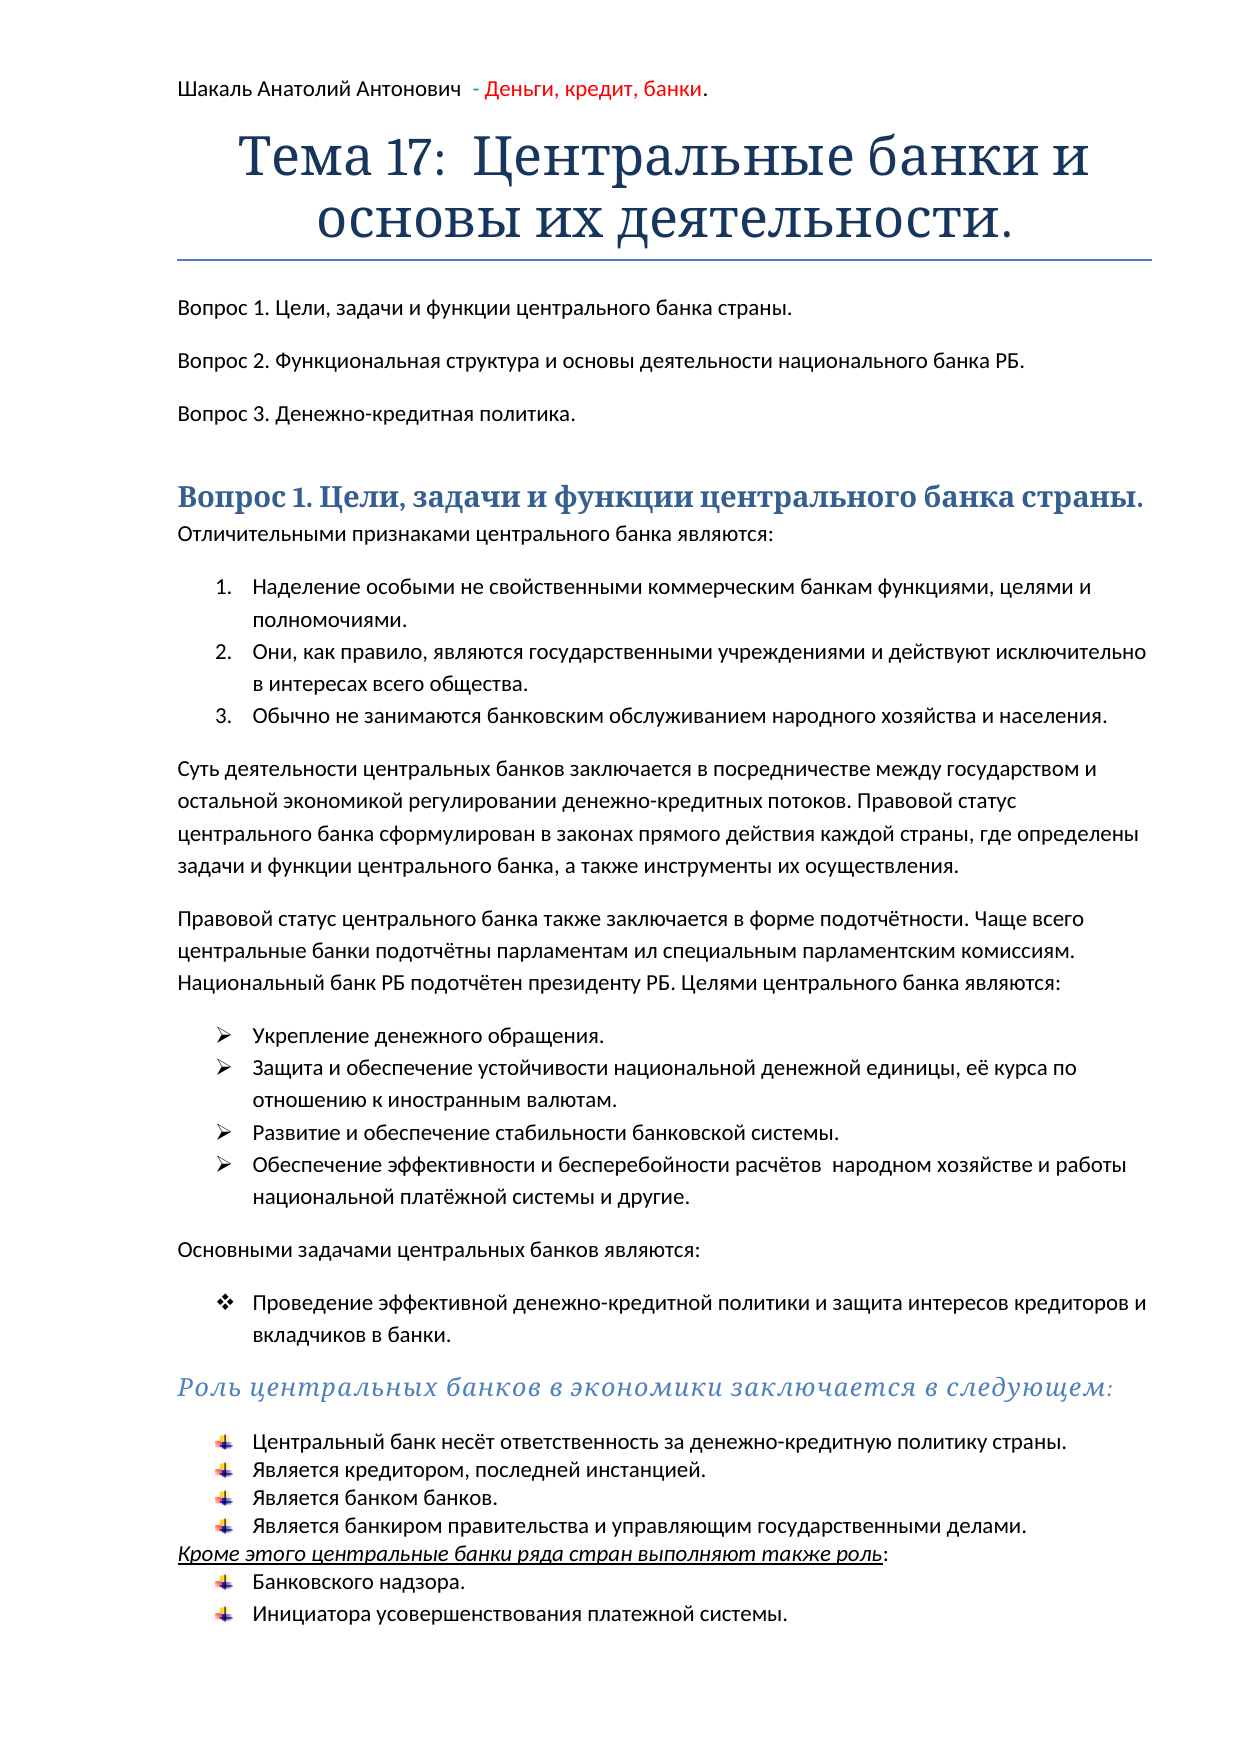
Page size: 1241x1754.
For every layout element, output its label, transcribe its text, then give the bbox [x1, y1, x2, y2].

list Укрепление денежного обращения. [215, 1021, 1152, 1049]
list Является кредитором, последней инстанцией. [215, 1455, 1152, 1483]
list Банковского надзора. [215, 1567, 1152, 1595]
text Правовой статус центрального банка также заключается в форме подотчётности. Чаще всего центральные банки подотчётны парламентам ил специальным парламентским комиссиям. Национальный банк РБ подотчётен президенту РБ. Целями центрального банка являются: [177, 904, 1152, 996]
list Развитие и обеспечение стабильности банковской системы. [215, 1118, 1152, 1146]
picture [215, 1489, 233, 1506]
subtitle Вопрос 1. Цели, задачи и функции центрального банка страны. [177, 481, 1152, 514]
list Является банком банков. [215, 1483, 1152, 1511]
picture [215, 1517, 233, 1534]
text Отличительными признаками центрального банка являются: [177, 519, 1152, 547]
list Обеспечение эффективности и бесперебойности расчётов народном хозяйстве и работы национальной платёжной системы и другие. [215, 1150, 1152, 1210]
list Они, как правило, являются государственными учреждениями и действуют исключительно в интересах всего общества. [215, 637, 1152, 697]
list Инициатора усовершенствования платежной системы. [215, 1599, 1152, 1628]
text Вопрос 1. Цели, задачи и функции центрального банка страны. [177, 293, 1152, 321]
list Наделение особыми не свойственными коммерческим банкам функциями, целями и полномочиями. [215, 572, 1152, 633]
title Тема 17: Центральные банки и основы их деятельности. [177, 126, 1152, 259]
picture [215, 1573, 233, 1590]
text Основными задачами центральных банков являются: [177, 1235, 1152, 1263]
text Суть деятельности центральных банков заключается в посредничестве между государством и остальной экономикой регулировании денежно-кредитных потоков. Правовой статус центрального банка сформулирован в законах прямого действия каждой страны, где определены задачи и функции центрального банка, а также инструменты их осуществления. [177, 754, 1152, 879]
picture [215, 1461, 233, 1478]
list Проведение эффективной денежно-кредитной политики и защита интересов кредиторов и вкладчиков в банки. [215, 1288, 1152, 1348]
list Обычно не занимаются банковским обслуживанием народного хозяйства и населения. [215, 701, 1152, 729]
list Центральный банк несёт ответственность за денежно-кредитную политику страны. [215, 1427, 1152, 1455]
text Кроме этого центральные банки ряда стран выполняют также роль: [177, 1539, 1152, 1567]
picture [215, 1433, 233, 1450]
list Защита и обеспечение устойчивости национальной денежной единицы, её курса по отношению к иностранным валютам. [215, 1053, 1152, 1114]
list Является банкиром правительства и управляющим государственными делами. [215, 1511, 1152, 1539]
text Вопрос 3. Денежно-кредитная политика. [177, 399, 1152, 427]
subtitle Роль центральных банков в экономики заключается в следующем: [177, 1373, 1152, 1402]
text Вопрос 2. Функциональная структура и основы деятельности национального банка РБ. [177, 346, 1152, 374]
picture [215, 1605, 233, 1622]
